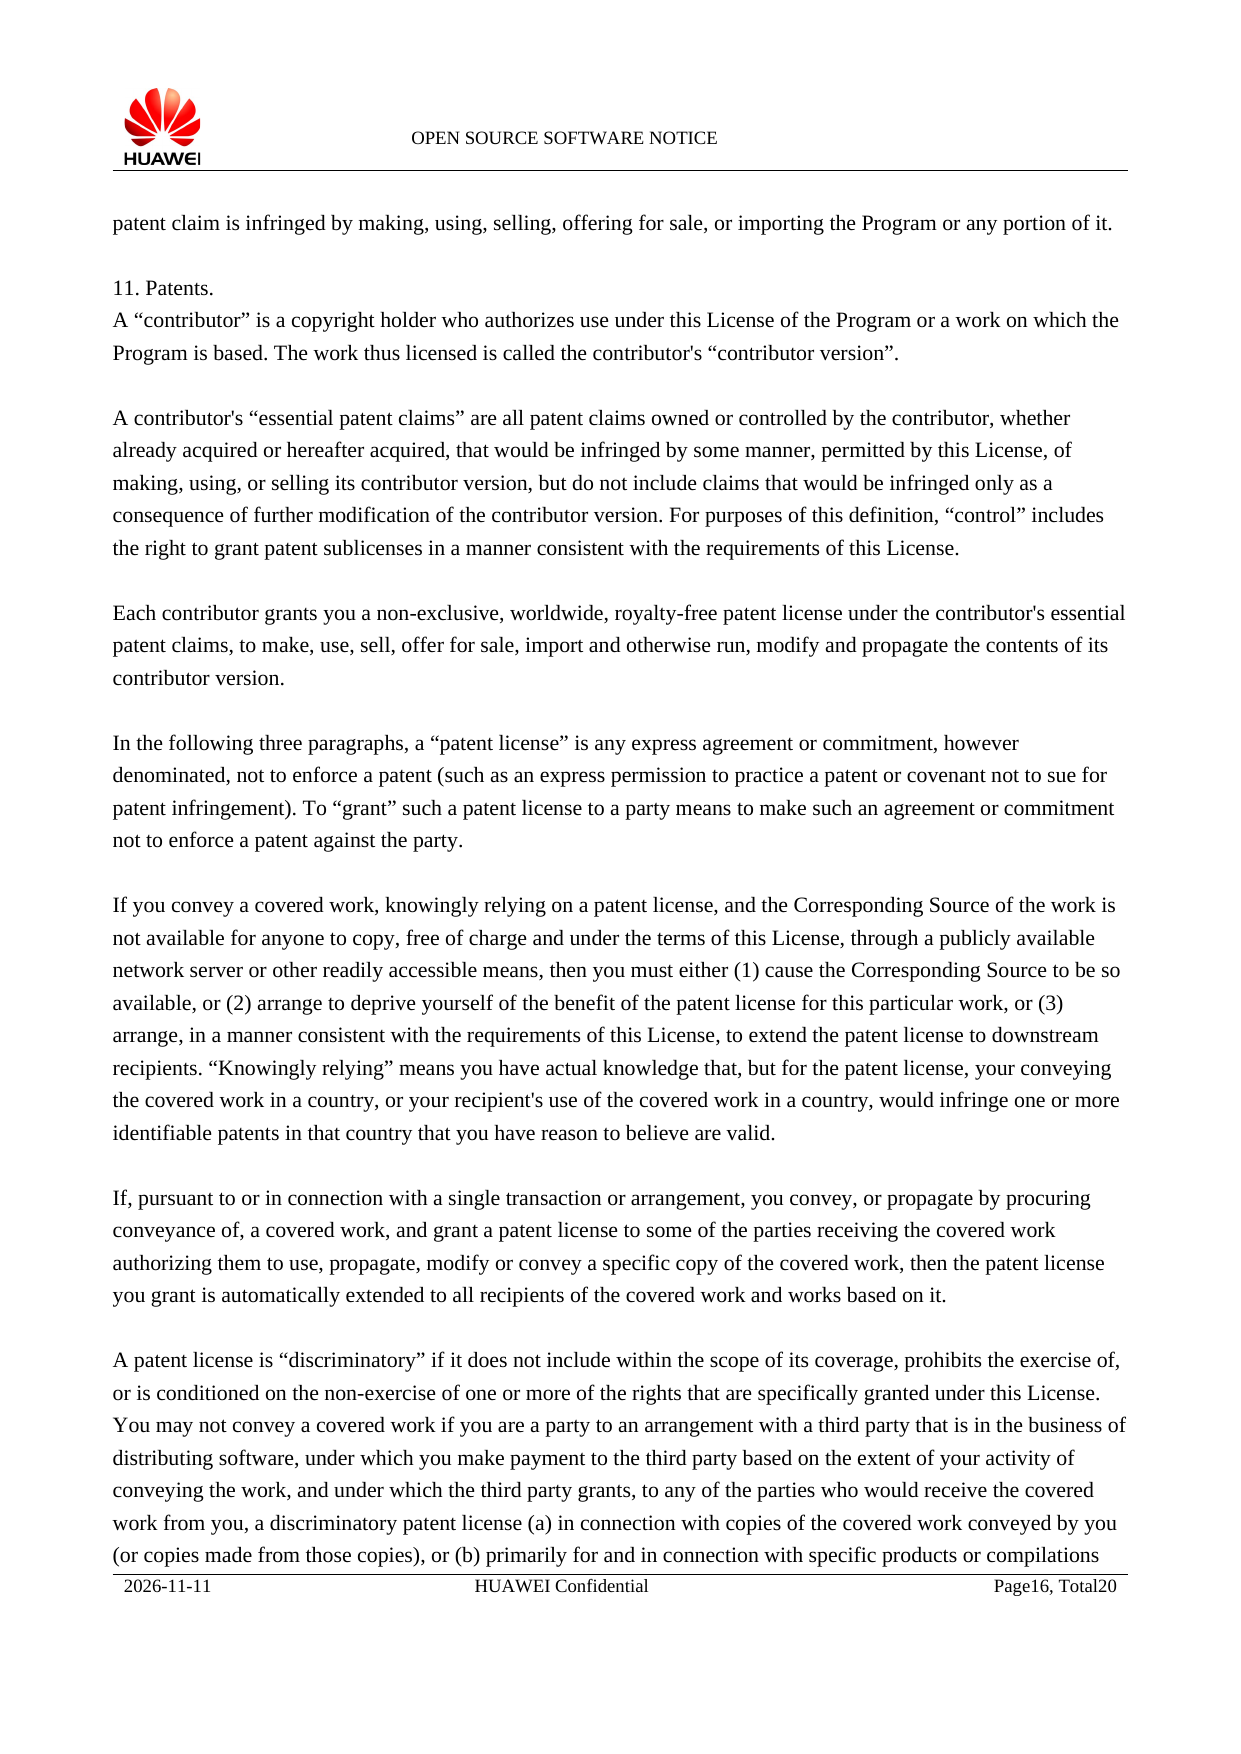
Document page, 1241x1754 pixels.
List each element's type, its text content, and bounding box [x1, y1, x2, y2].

picture [124, 88, 201, 165]
